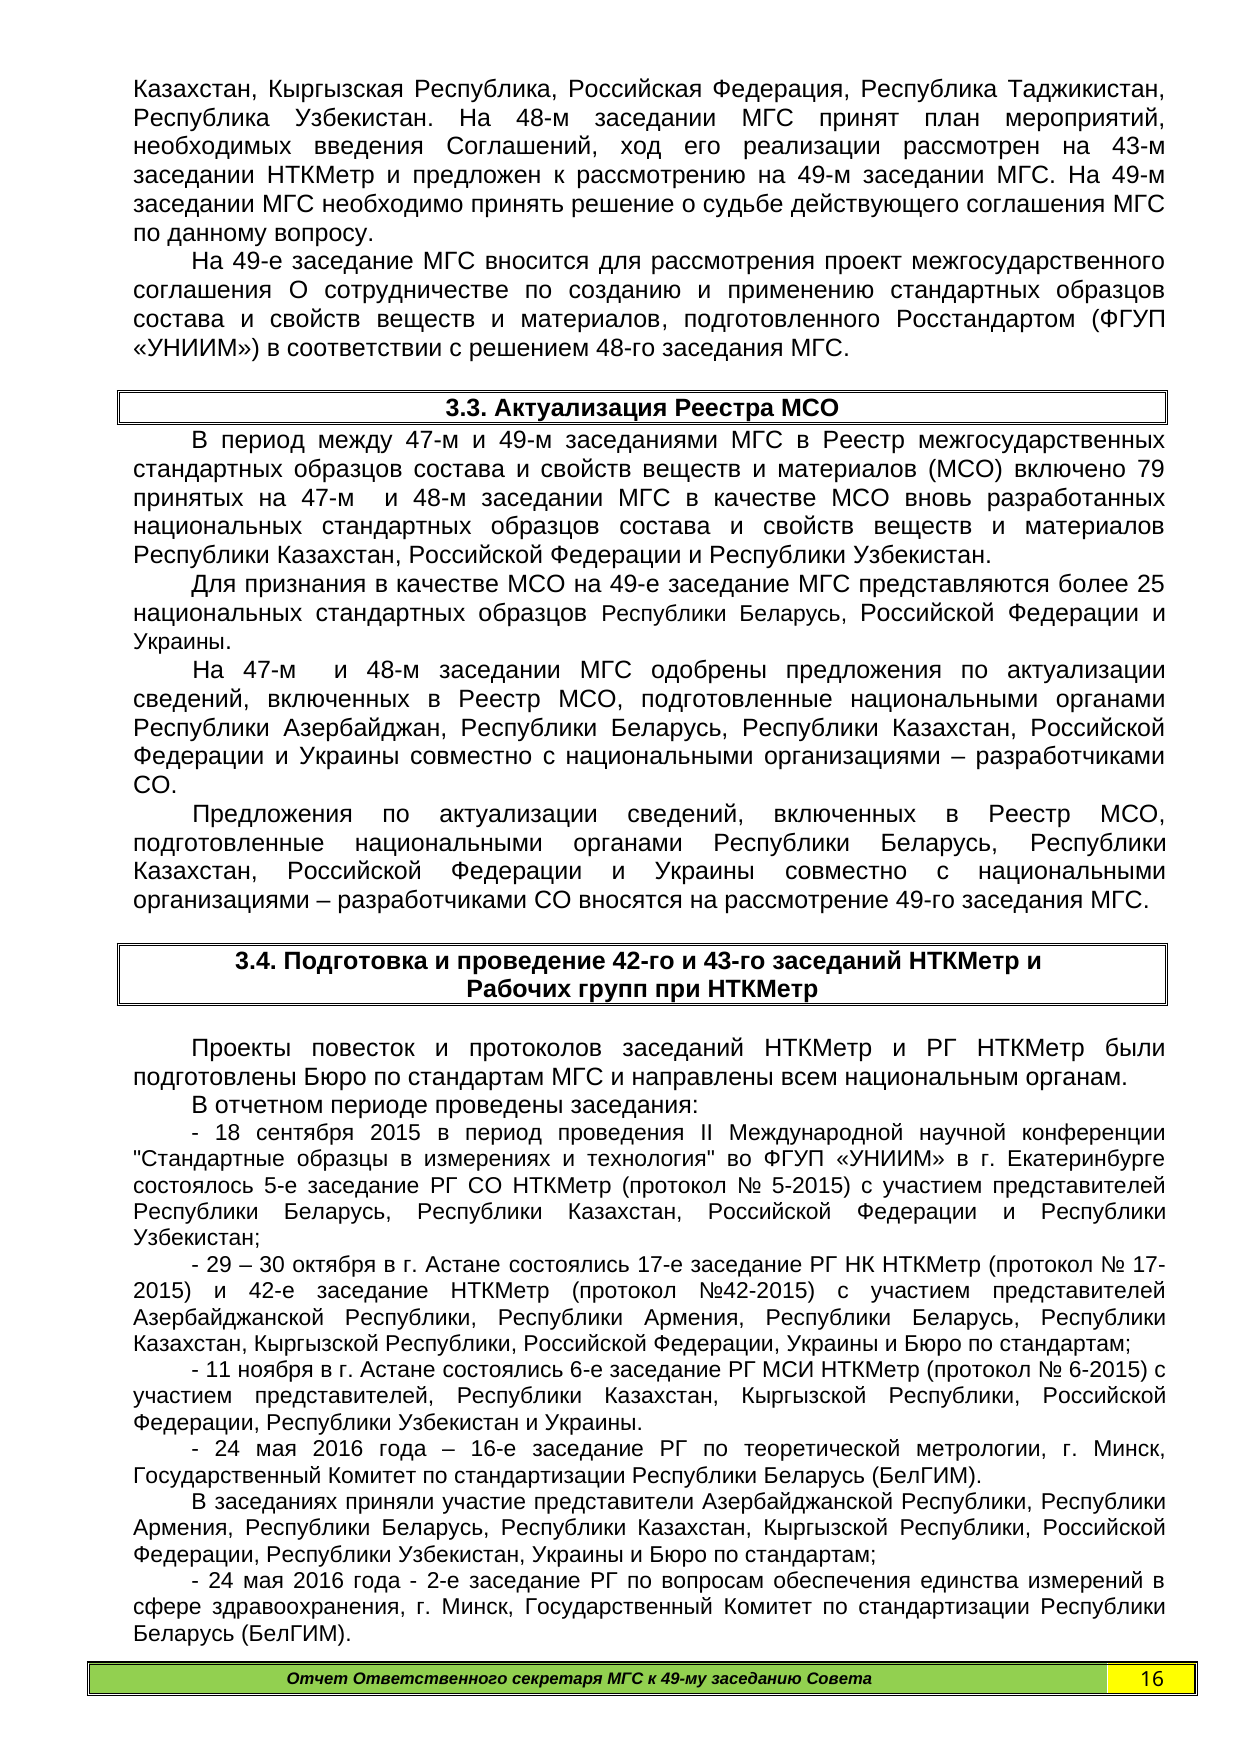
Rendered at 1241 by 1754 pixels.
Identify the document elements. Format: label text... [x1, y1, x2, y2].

text - 24 мая 2016 года – 16-е заседание РГ по теоретической метрологии, г. Минск, Государственный Комитет по стандартизации Республики Беларусь (БелГИМ). [133, 1435, 1166, 1488]
text В отчетном периоде проведены заседания: [133, 1090, 1166, 1119]
text Предложения по актуализации сведений, включенных в Реестр МСО, подготовленные национальными органами Республики Беларусь, Республики Казахстан, Российской Федерации и Украины совместно с национальными организациями – разработчиками СО вносятся на рассмотрение 49-го заседания МГС. [133, 799, 1166, 914]
table_header 3.4. Подготовка и проведение 42-го и 43-го заседаний НТКМетр и Рабочих групп при НТКМетр [120, 946, 1165, 1003]
table_header 3.3. Актуализация Реестра МСО [120, 393, 1165, 422]
text Для признания в качестве МСО на 49-е заседание МГС представляются более 25 национальных стандартных образцов Республики Беларусь, Российской Федерации и Украины. [133, 569, 1166, 655]
text В период между 47-м и 49-м заседаниями МГС в Реестр межгосударственных стандартных образцов состава и свойств веществ и материалов (МСО) включено 79 принятых на 47-м и 48-м заседании МГС в качестве МСО вновь разработанных национальных стандартных образцов состава и свойств веществ и материалов Республики Казахстан, Российской Федерации и Республики Узбекистан. [133, 425, 1166, 569]
text - 24 мая 2016 года - 2-е заседание РГ по вопросам обеспечения единства измерений в сфере здравоохранения, г. Минск, Государственный Комитет по стандартизации Республики Беларусь (БелГИМ). [133, 1567, 1166, 1646]
text - 29 – 30 октября в г. Астане состоялись 17-е заседание РГ НК НТКМетр (протокол № 17-2015) и 42-е заседание НТКМетр (протокол №42-2015) с участием представителей Азербайджанской Республики, Республики Армения, Республики Беларусь, Республики Казахстан, Кыргызской Республики, Российской Федерации, Украины и Бюро по стандартам; [133, 1251, 1166, 1356]
text На 47-м и 48-м заседании МГС одобрены предложения по актуализации сведений, включенных в Реестр МСО, подготовленные национальными органами Республики Азербайджан, Республики Беларусь, Республики Казахстан, Российской Федерации и Украины совместно с национальными организациями – разработчиками СО. [133, 655, 1166, 799]
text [133, 74, 1166, 246]
text - 11 ноября в г. Астане состоялись 6-е заседание РГ МСИ НТКМетр (протокол № 6-2015) с участием представителей, Республики Казахстан, Кыргызской Республики, Российской Федерации, Республики Узбекистан и Украины. [133, 1356, 1166, 1435]
text На 49-е заседание МГС вносится для рассмотрения проект межгосударственного соглашения О сотрудничестве по созданию и применению стандартных образцов состава и свойств веществ и материалов, подготовленного Росстандартом (ФГУП «УНИИМ») в соответствии с решением 48-го заседания МГС. [133, 246, 1166, 361]
text - 18 сентября 2015 в период проведения II Международной научной конференции "Стандартные образцы в измерениях и технология" во ФГУП «УНИИМ» в г. Екатеринбурге состоялось 5-е заседание РГ СО НТКМетр (протокол № 5-2015) с участием представителей Республики Беларусь, Республики Казахстан, Российской Федерации и Республики Узбекистан; [133, 1119, 1166, 1251]
text Проекты повесток и протоколов заседаний НТКМетр и РГ НТКМетр были подготовлены Бюро по стандартам МГС и направлены всем национальным органам. [133, 1033, 1166, 1090]
